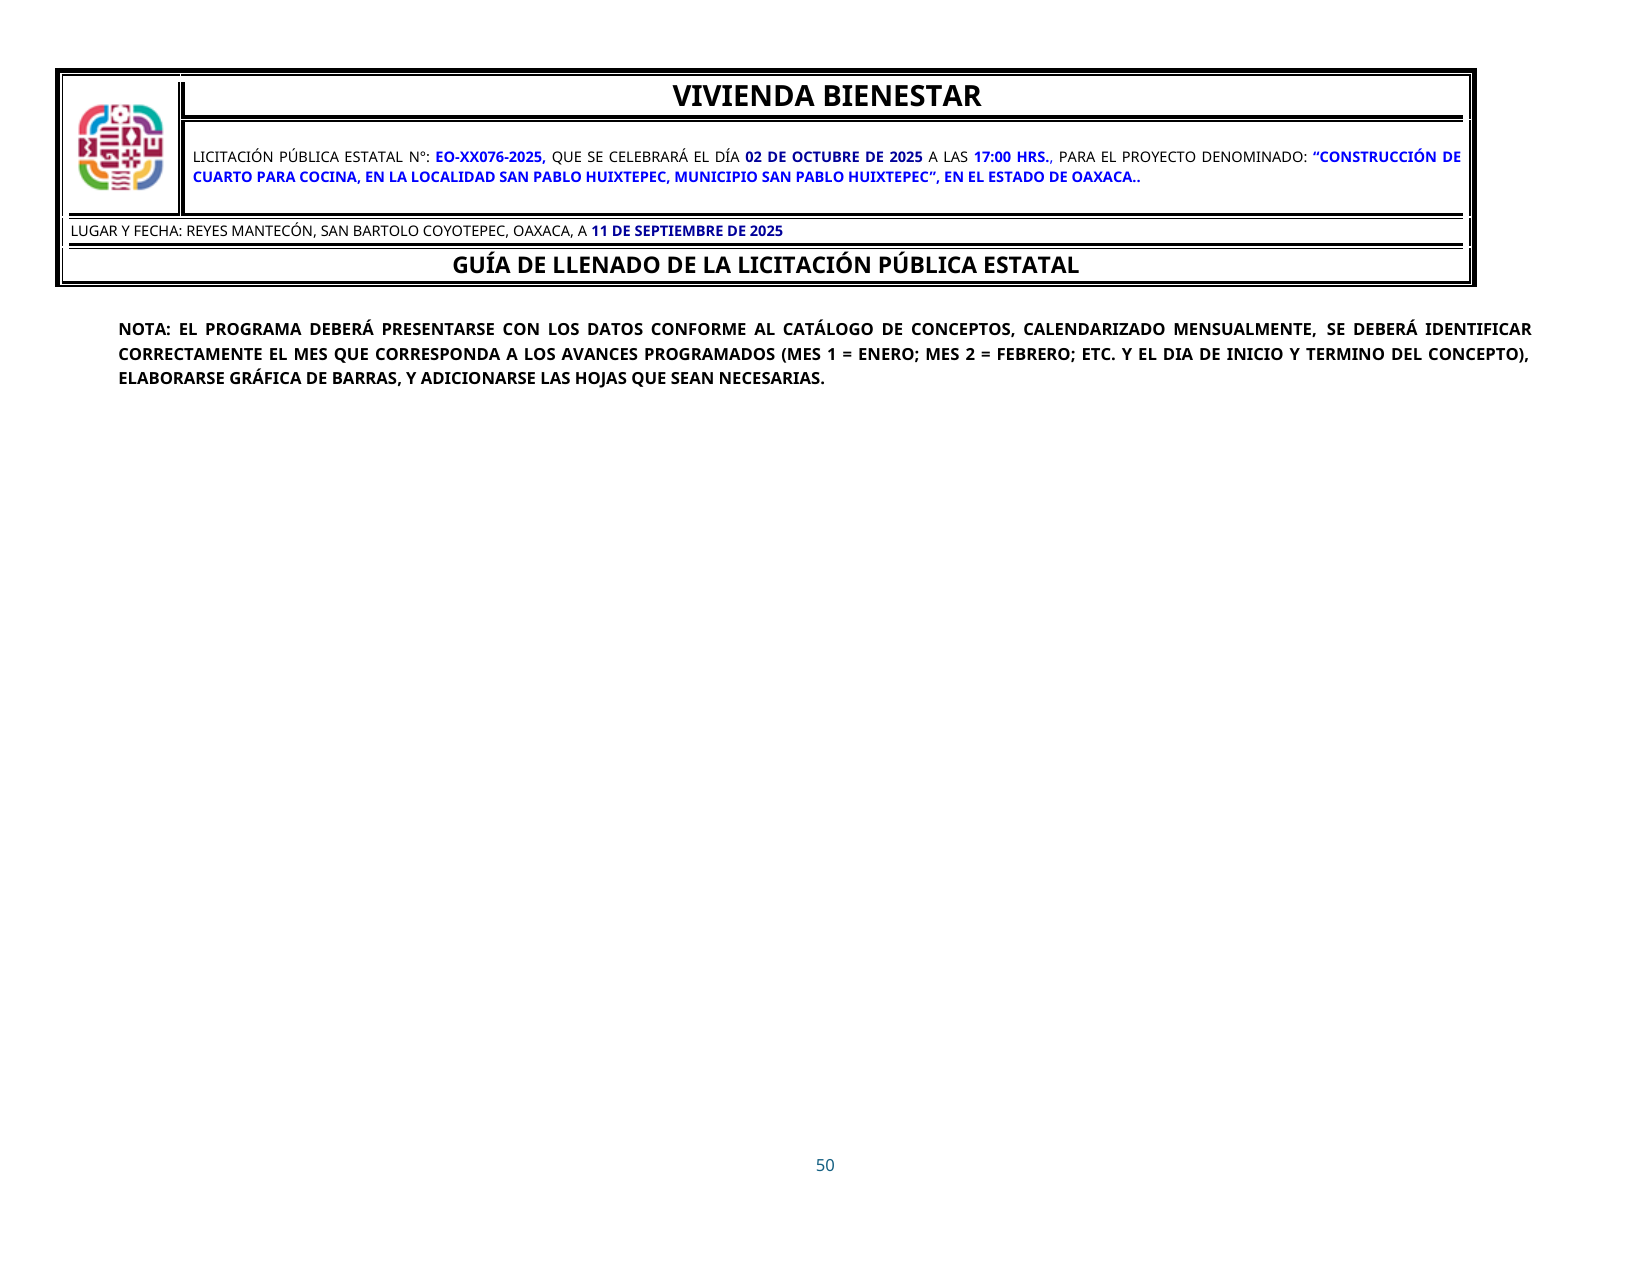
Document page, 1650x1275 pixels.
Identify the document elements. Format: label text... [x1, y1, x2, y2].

text NOTA: EL PROGRAMA DEBERÁ PRESENTARSE CON LOS DATOS CONFORME AL CATÁLOGO DE CONCEPTOS, CALENDARIZADO MENSUALMENTE, SE DEBERÁ IDENTIFICAR CORRECTAMENTE EL MES QUE CORRESPONDA A LOS AVANCES PROGRAMADOS (MES 1 = ENERO; MES 2 = FEBRERO; ETC. Y EL DIA DE INICIO Y TERMINO DEL CONCEPTO), ELABORARSE GRÁFICA DE BARRAS, Y ADICIONARSE LAS HOJAS QUE SEAN NECESARIAS. [118, 318, 1532, 390]
picture [67, 96, 174, 196]
